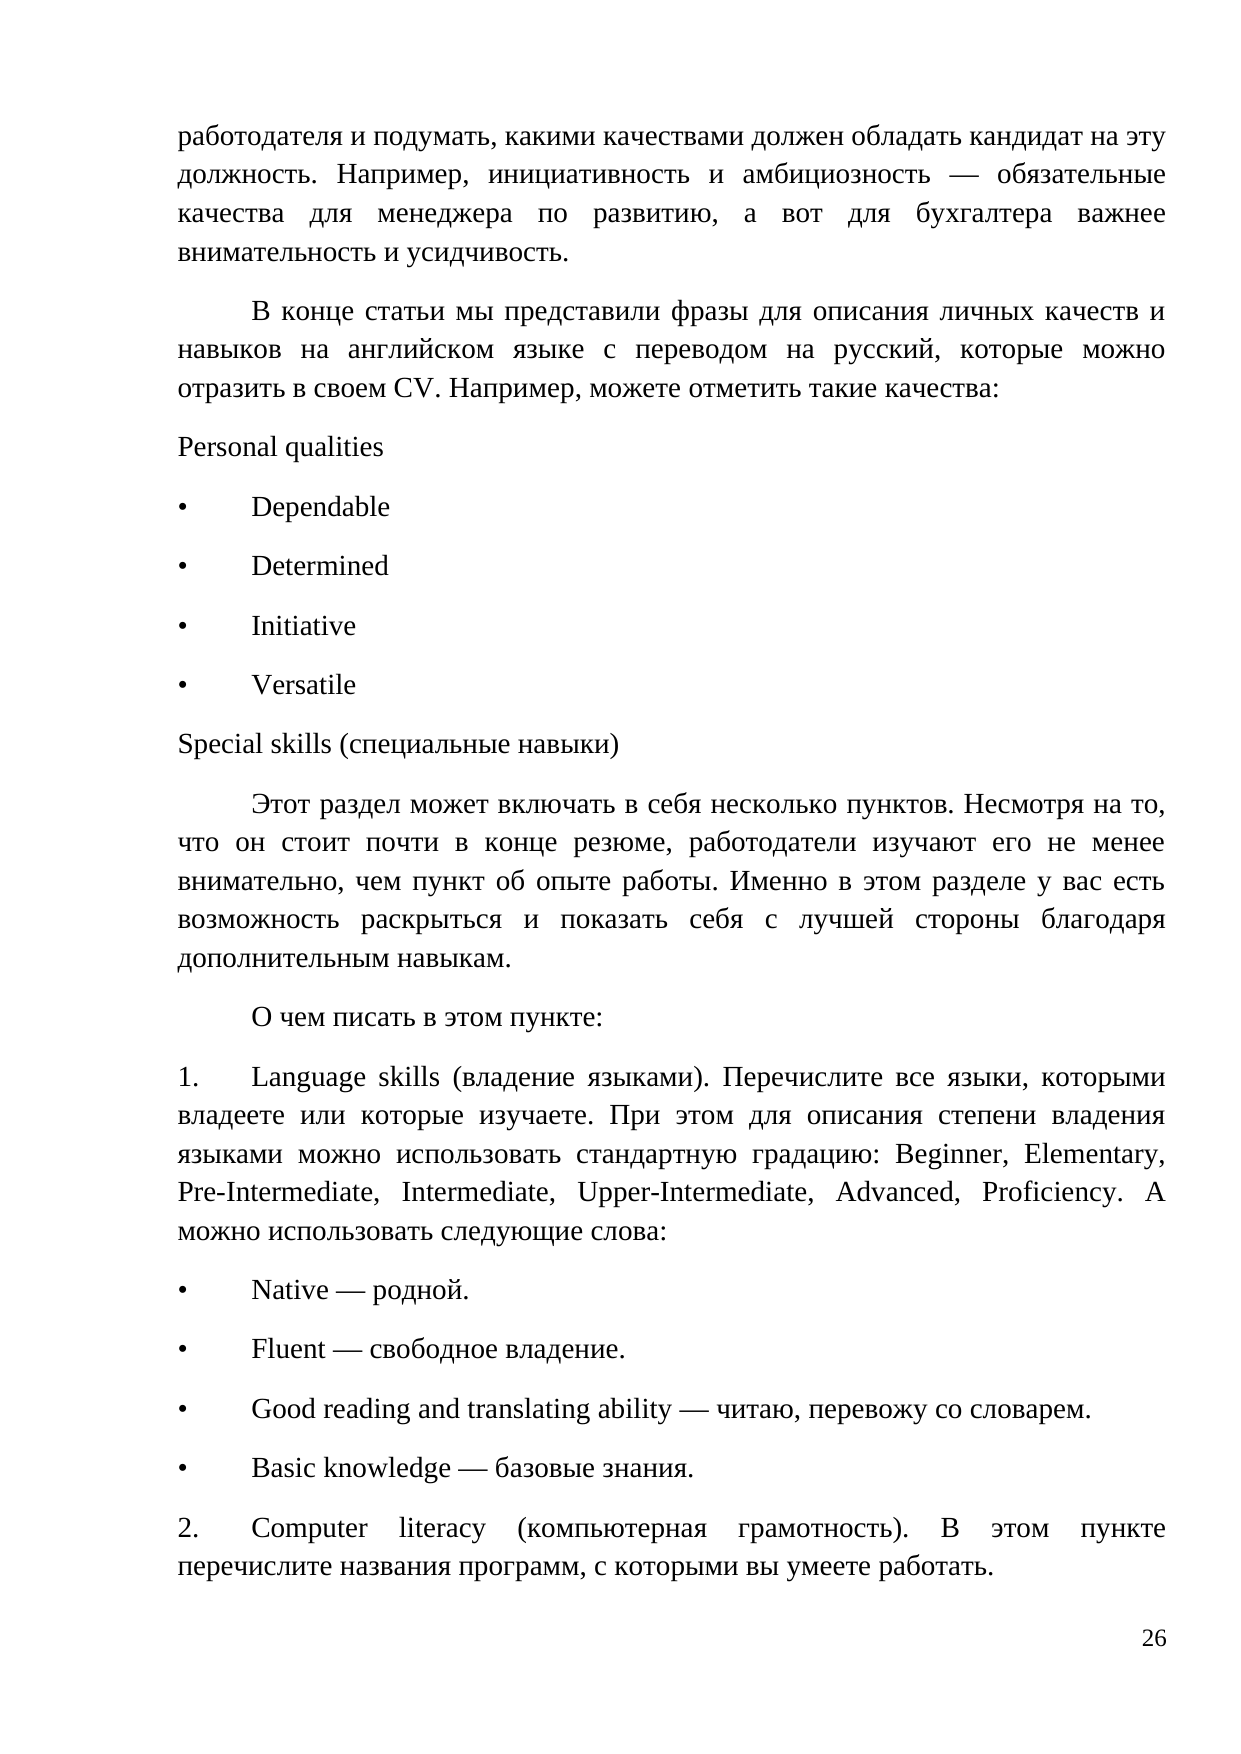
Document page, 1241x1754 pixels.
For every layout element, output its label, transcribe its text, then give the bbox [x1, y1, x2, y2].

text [177, 118, 1167, 267]
text Special skills (специальные навыки) [177, 726, 1167, 760]
text 2. Computer literacy (компьютерная грамотность). В этом пункте перечислите названия программ, с которыми вы умеете работать. [177, 1510, 1167, 1582]
text О чем писать в этом пункте: [177, 999, 1167, 1033]
text • Determined [177, 548, 1167, 582]
text • Dependable [177, 489, 1167, 522]
text • Good reading and translating ability — читаю, перевожу со словарем. [177, 1391, 1167, 1424]
text В конце статьи мы представили фразы для описания личных качеств и навыков на английском языке с переводом на русский, которые можно отразить в своем CV. Например, можете отметить такие качества: [177, 293, 1167, 404]
text Этот раздел может включать в себя несколько пунктов. Несмотря на то, что он стоит почти в конце резюме, работодатели изучают его не менее внимательно, чем пункт об опыте работы. Именно в этом разделе у вас есть возможность раскрыться и показать себя с лучшей стороны благодаря дополнительным навыкам. [177, 786, 1167, 973]
text • Native — родной. [177, 1272, 1167, 1306]
text • Basic knowledge — базовые знания. [177, 1450, 1167, 1484]
text • Fluent — свободное владение. [177, 1332, 1167, 1365]
text • Versatile [177, 667, 1167, 701]
text • Initiative [177, 608, 1167, 641]
text Personal qualities [177, 429, 1167, 463]
text 1. Language skills (владение языками). Перечислите все языки, которыми владеете или которые изучаете. При этом для описания степени владения языками можно использовать стандартную градацию: Beginner, Elementary, Pre-Intermediate, Intermediate, Upper-Intermediate, Advanced, Proficiency. А можно использовать следующие слова: [177, 1059, 1167, 1246]
